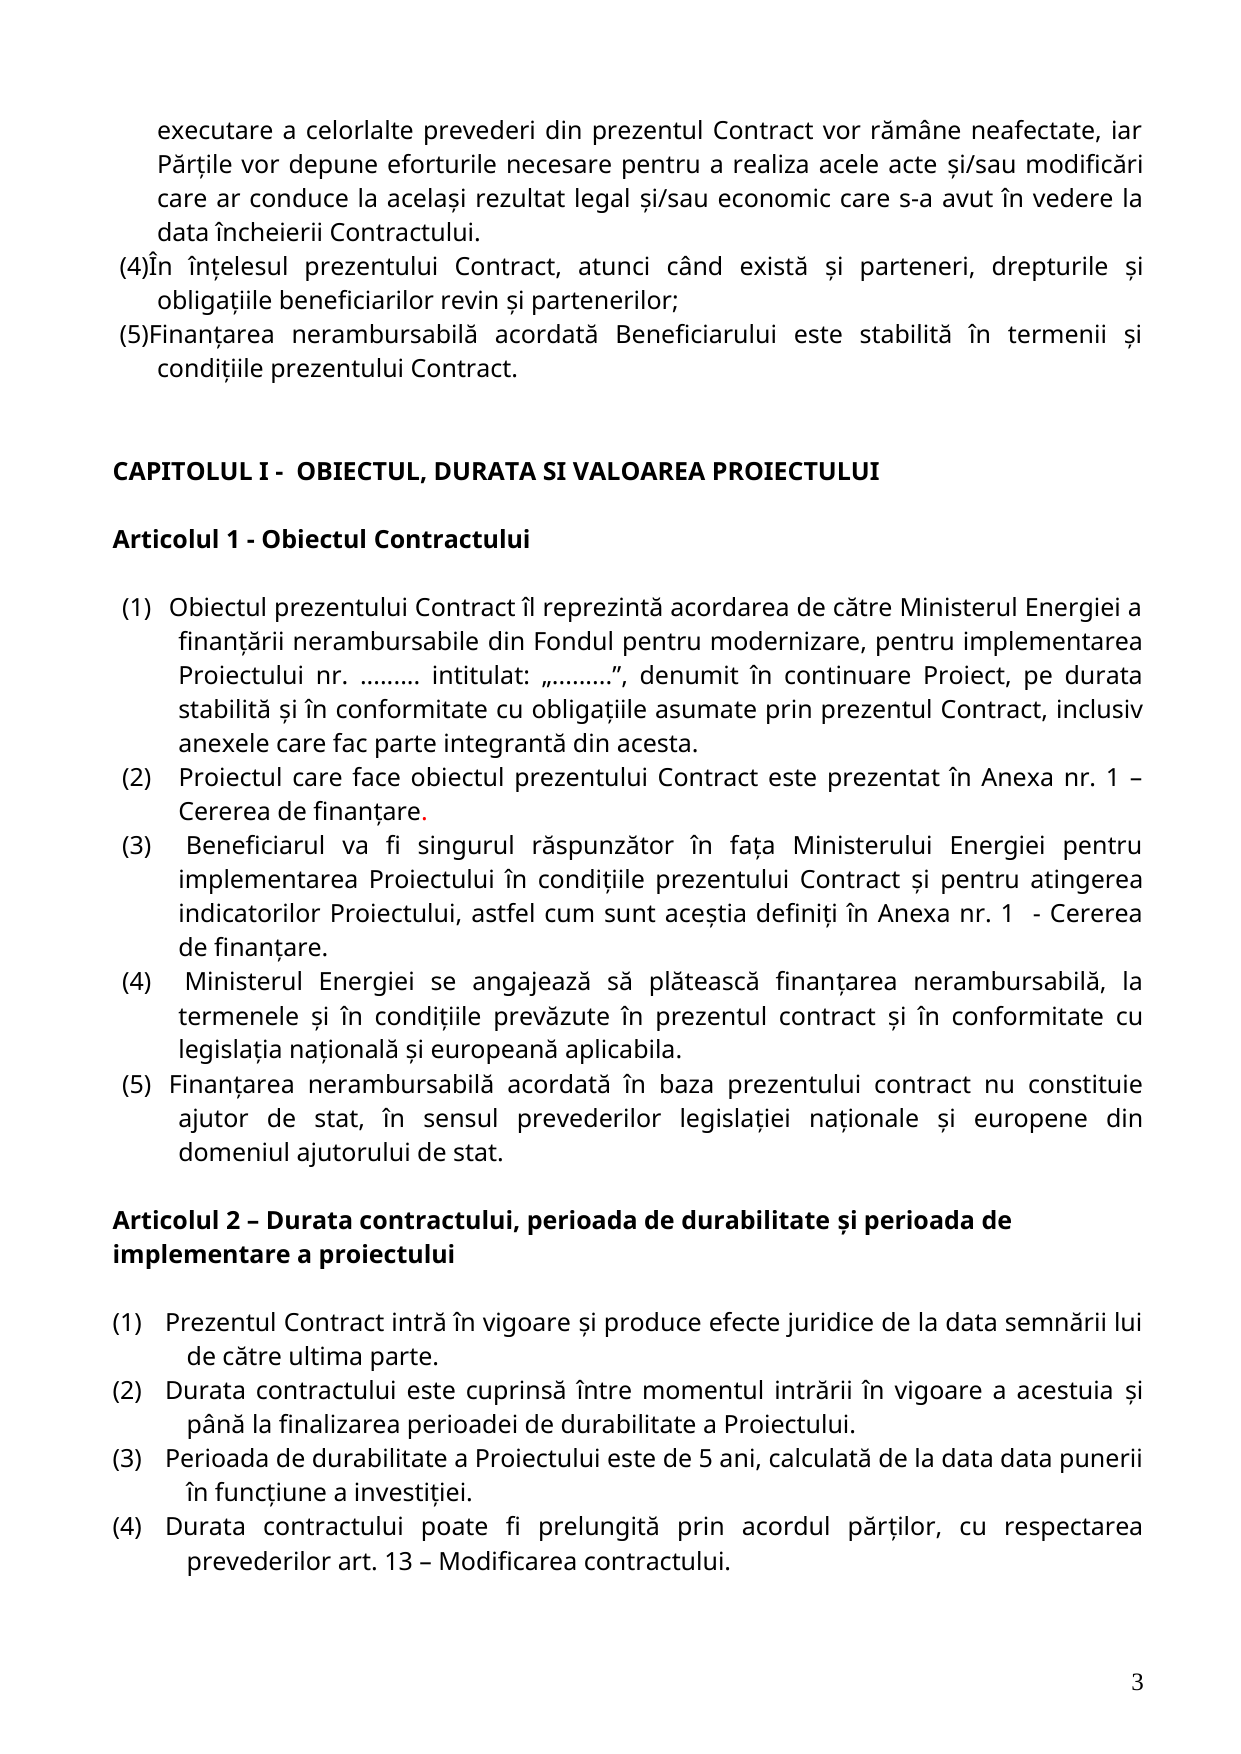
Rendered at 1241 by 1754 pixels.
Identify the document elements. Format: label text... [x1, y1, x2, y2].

list Prezentul Contract intră în vigoare și produce efecte juridice de la data semnării lui de către ultima parte. [112, 1305, 1144, 1373]
text Articolul 2 – Durata contractului, perioada de durabilitate şi perioada de implementare a proiectului [112, 1202, 1144, 1271]
list Durata contractului poate fi prelungită prin acordul părților, cu respectarea prevederilor art. 13 – Modificarea contractului. [112, 1509, 1144, 1577]
list Obiectul prezentului Contract îl reprezintă acordarea de către Ministerul Energiei a finanţării nerambursabile din Fondul pentru modernizare, pentru implementarea Proiectului nr. ......... intitulat: „.........”, denumit în continuare Proiect, pe durata stabilită și în conformitate cu obligațiile asumate prin prezentul Contract, inclusiv anexele care fac parte integrantă din acesta. [122, 589, 1144, 760]
list În înțelesul prezentului Contract, atunci când există și parteneri, drepturile și obligațiile beneficiarilor revin și partenerilor; [119, 249, 1144, 317]
list Proiectul care face obiectul prezentului Contract este prezentat în Anexa nr. 1 – Cererea de finanțare. [122, 760, 1144, 828]
list Ministerul Energiei se angajează să plătească finanțarea nerambursabilă, la termenele și în condițiile prevăzute în prezentul contract și în conformitate cu legislația națională și europeană aplicabila. [122, 964, 1144, 1066]
list Finanțarea nerambursabilă acordată în baza prezentului contract nu constituie ajutor de stat, în sensul prevederilor legislației naționale și europene din domeniul ajutorului de stat. [122, 1066, 1144, 1168]
list Durata contractului este cuprinsă între momentul intrării în vigoare a acestuia și până la finalizarea perioadei de durabilitate a Proiectului. [112, 1373, 1144, 1441]
list Beneficiarul va fi singurul răspunzător în faţa Ministerului Energiei pentru implementarea Proiectului în condițiile prezentului Contract și pentru atingerea indicatorilor Proiectului, astfel cum sunt aceștia definiți în Anexa nr. 1 - Cererea de finanțare. [122, 828, 1144, 964]
list Finanţarea nerambursabilă acordată Beneficiarului este stabilită în termenii şi condiţiile prezentului Contract. [119, 317, 1144, 385]
text CAPITOLUL I - OBIECTUL, DURATA SI VALOAREA PROIECTULUI [112, 453, 1144, 487]
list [119, 112, 1144, 249]
subtitle Articolul 1 - Obiectul Contractului [112, 521, 1144, 555]
list Perioada de durabilitate a Proiectului este de 5 ani, calculată de la data data punerii în funcțiune a investiției. [112, 1441, 1144, 1509]
